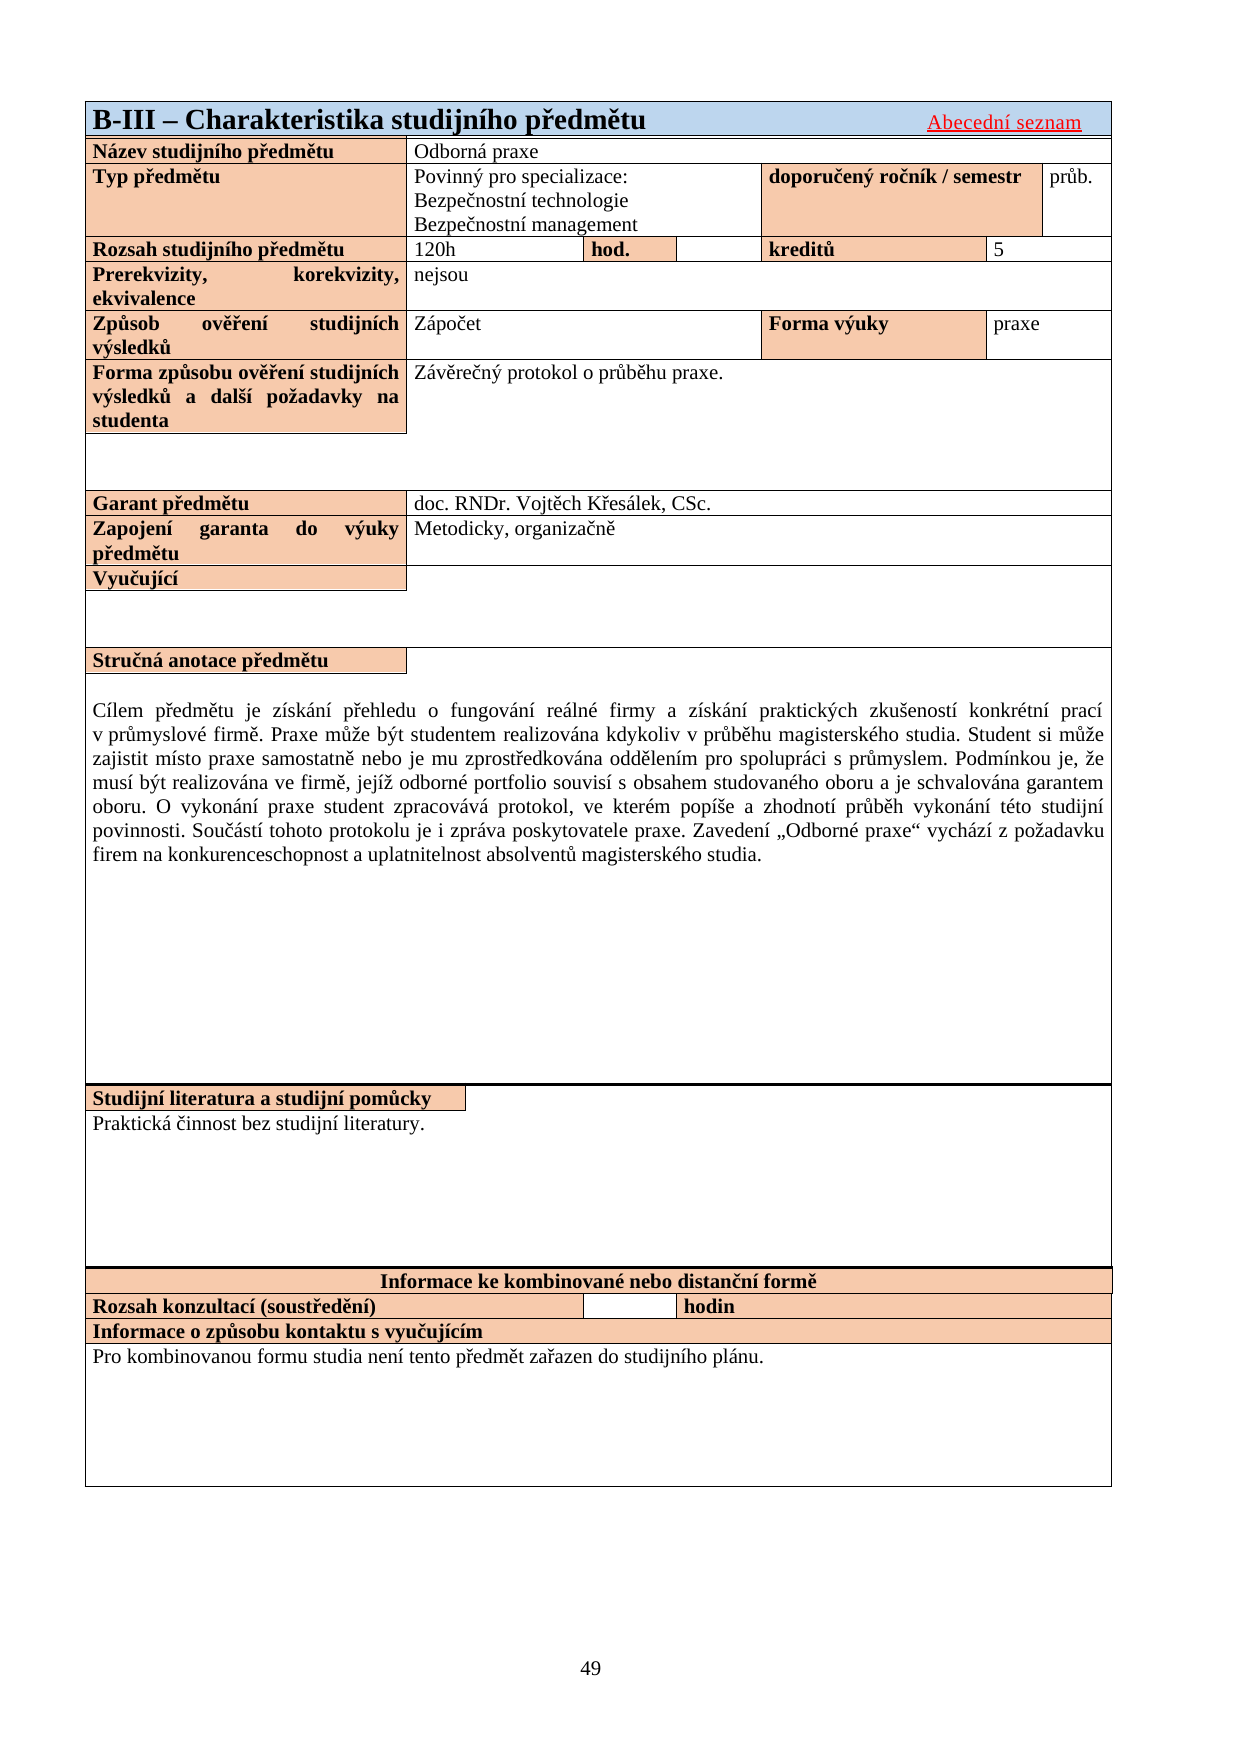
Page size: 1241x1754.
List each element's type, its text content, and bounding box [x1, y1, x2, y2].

table_cell Pro kombinovanou formu studia není tento předmět zařazen do studijního plánu. [86, 1344, 1111, 1486]
table_cell [466, 1086, 1111, 1110]
table_cell hodin [677, 1294, 1111, 1318]
table_cell Název studijního předmětu [86, 139, 406, 163]
table_cell Forma způsobu ověření studijních výsledků a další požadavky na studenta [86, 360, 406, 432]
table_cell Metodicky, organizačně [407, 516, 1111, 564]
table_cell Rozsah studijního předmětu [86, 237, 406, 261]
table_cell doc. RNDr. Vojtěch Křesálek, CSc. [407, 491, 1111, 515]
table_cell Zápočet [407, 311, 761, 359]
table_cell Stručná anotace předmětu [86, 648, 406, 672]
table_cell Zapojení garanta do výuky předmětu [86, 516, 406, 564]
table_cell Způsob ověření studijních výsledků [86, 311, 406, 359]
table_cell Cílem předmětu je získání přehledu o fungování reálné firmy a získání praktických zkušeností konkrétní prací v průmyslové firmě. Praxe může být studentem realizována kdykoliv v průběhu magisterského studia. Student si může zajistit místo praxe samostatně nebo je mu zprostředkována oddělením pro spolupráci s průmyslem. Podmínkou je, že musí být realizována ve firmě, jejíž odborné portfolio souvisí s obsahem studovaného oboru a je schvalována garantem oboru. O vykonání praxe student zpracovává protokol, ve kterém popíše a zhodnotí průběh vykonání této studijní povinnosti. Součástí tohoto protokolu je i zpráva poskytovatele praxe. Zavedení „Odborné praxe“ vychází z požadavku firem na konkurenceschopnost a uplatnitelnost absolventů magisterského studia. [86, 673, 1111, 1083]
table_cell nejsou [407, 262, 1111, 310]
table_cell doporučený ročník / semestr [762, 164, 1042, 236]
table_cell Prerekvizity, korekvizity, ekvivalence [86, 262, 406, 310]
table_cell [86, 433, 1111, 490]
table_cell Typ předmětu [86, 164, 406, 236]
table_cell [86, 590, 1111, 647]
table_cell [677, 237, 761, 261]
table_cell Rozsah konzultací (soustředění) [86, 1294, 583, 1318]
table_cell 5 [987, 237, 1111, 261]
table_cell 120h [407, 237, 583, 261]
table_cell Praktická činnost bez studijní literatury. [86, 1110, 1111, 1266]
table_cell praxe [987, 311, 1111, 359]
table_cell průb. [1043, 164, 1111, 236]
table_cell Povinný pro specializace: Bezpečnostní technologie Bezpečnostní management [407, 164, 761, 236]
table_cell [407, 566, 1111, 589]
table_cell Odborná praxe [407, 139, 1111, 163]
table_cell Informace o způsobu kontaktu s vyučujícím [86, 1319, 1111, 1343]
table_cell Závěrečný protokol o průběhu praxe. [407, 360, 1111, 432]
table_cell Vyučující [86, 566, 406, 589]
table_cell [584, 1294, 676, 1318]
table_cell hod. [584, 237, 676, 261]
table_header B-III – Charakteristika studijního předmětu Abecední seznam [86, 102, 1111, 135]
table_cell kreditů [762, 237, 986, 261]
table_cell Forma výuky [762, 311, 986, 359]
table_cell Informace ke kombinované nebo distanční formě [86, 1269, 1112, 1293]
table_cell Studijní literatura a studijní pomůcky [86, 1086, 465, 1110]
table_cell [407, 648, 1111, 672]
table_cell Garant předmětu [86, 491, 406, 515]
